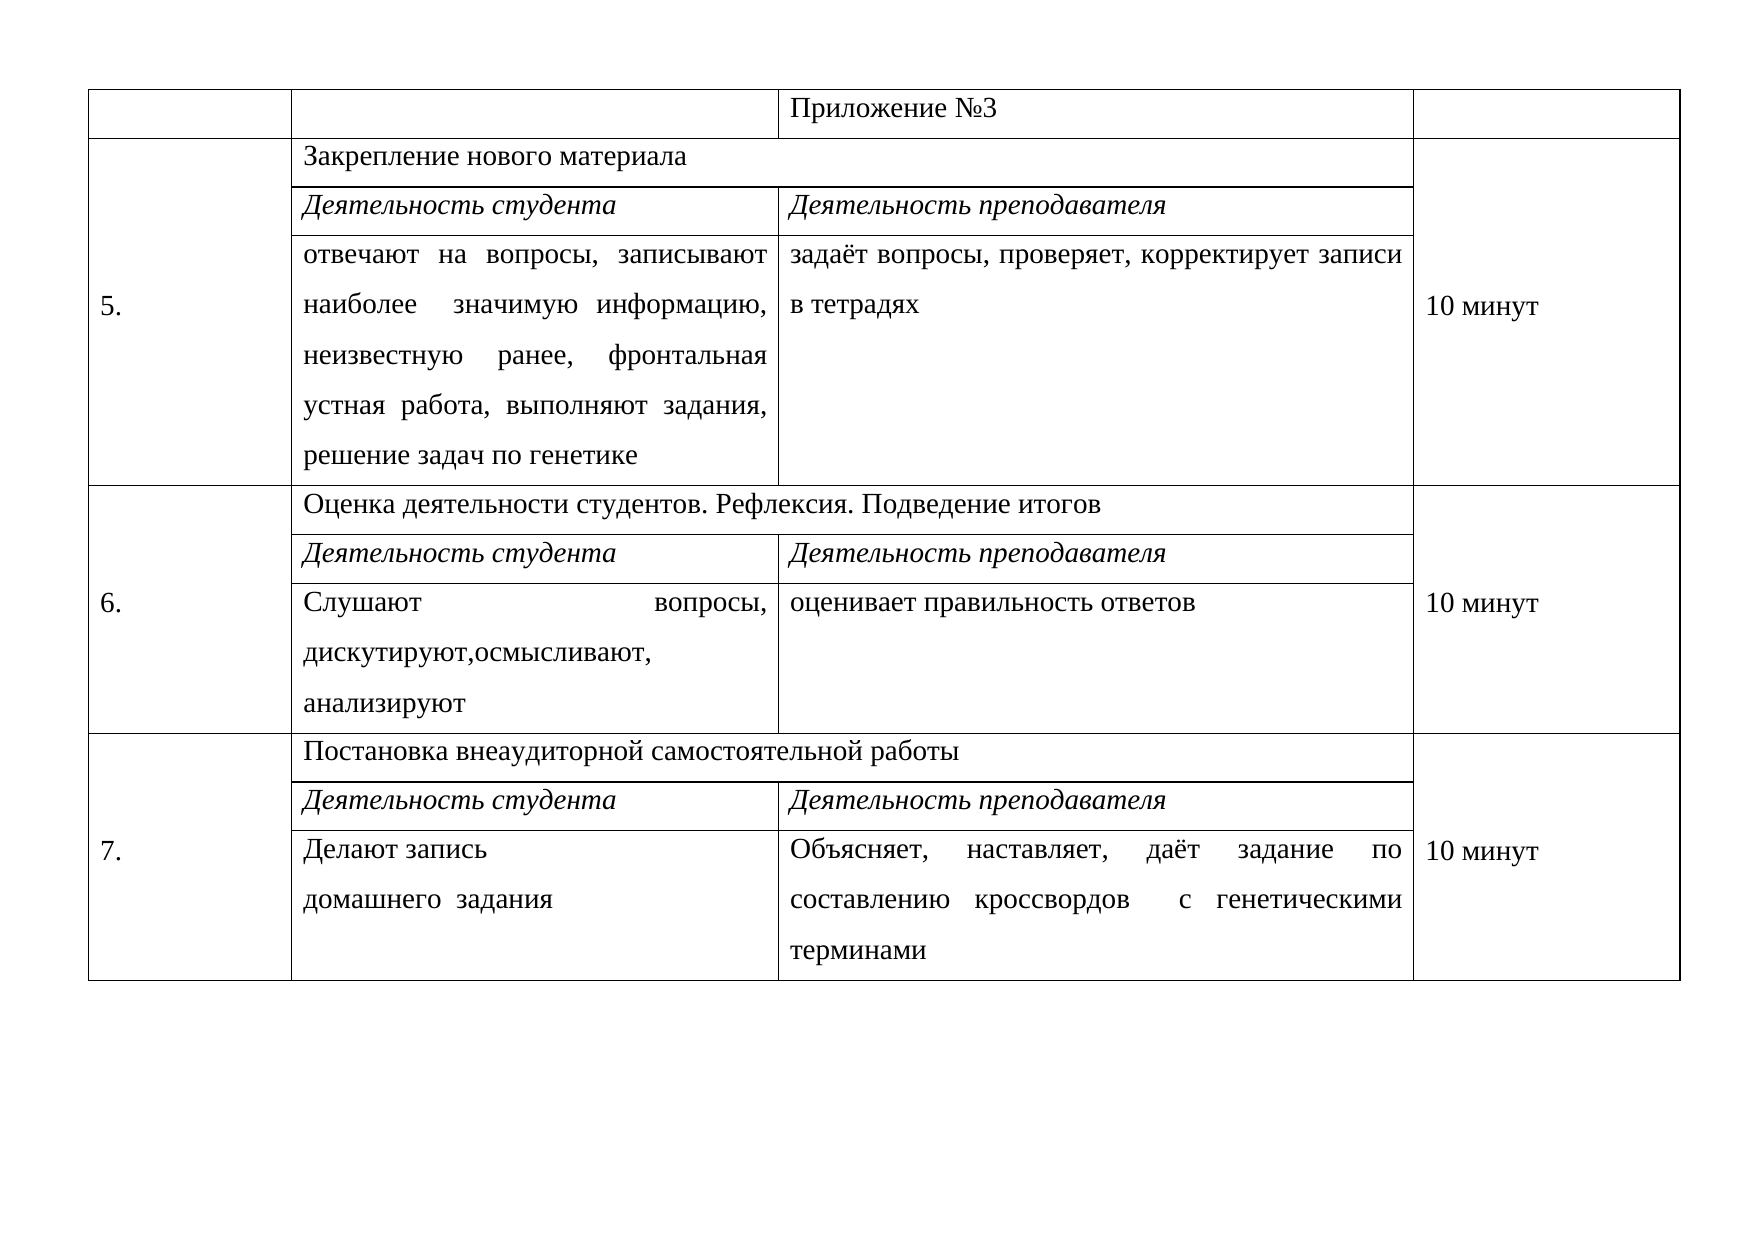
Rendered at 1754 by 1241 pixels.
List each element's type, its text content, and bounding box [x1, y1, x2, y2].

table_cell Деятельность студента [292, 783, 778, 830]
table_cell Объясняет, наставляет, даёт задание по составлению кроссвордов с генетическими терминами [779, 831, 1413, 980]
table_cell Закрепление нового материала [292, 139, 1413, 186]
table_cell Постановка внеаудиторной самостоятельной работы [292, 734, 1413, 781]
table_cell отвечают на вопросы, записывают наиболее значимую информацию, неизвестную ранее, фронтальная устная работа, выполняют задания, решение задач по генетике [292, 236, 778, 485]
table_cell 6. [89, 486, 291, 732]
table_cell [779, 90, 1413, 137]
table_cell Слушают вопросы, дискутируют,осмысливают, анализируют [292, 584, 778, 732]
table_cell Деятельность преподавателя [779, 535, 1413, 583]
table_cell Делают запись домашнего задания [292, 831, 778, 980]
table_cell Деятельность студента [292, 535, 778, 583]
table_cell 7. [89, 734, 291, 980]
table_cell 10 минут [1414, 486, 1679, 732]
table_cell 10 минут [1414, 139, 1679, 485]
table_cell оценивает правильность ответов [779, 584, 1413, 732]
table_cell Деятельность преподавателя [779, 188, 1413, 235]
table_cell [292, 90, 778, 137]
table_cell 5. [89, 139, 291, 485]
table_cell Деятельность студента [292, 188, 778, 235]
table_cell Оценка деятельности студентов. Рефлексия. Подведение итогов [292, 486, 1413, 534]
table_cell задаёт вопросы, проверяет, корректирует записи в тетрадях [779, 236, 1413, 485]
table_cell 10 минут [1414, 734, 1679, 980]
table_cell Деятельность преподавателя [779, 783, 1413, 830]
